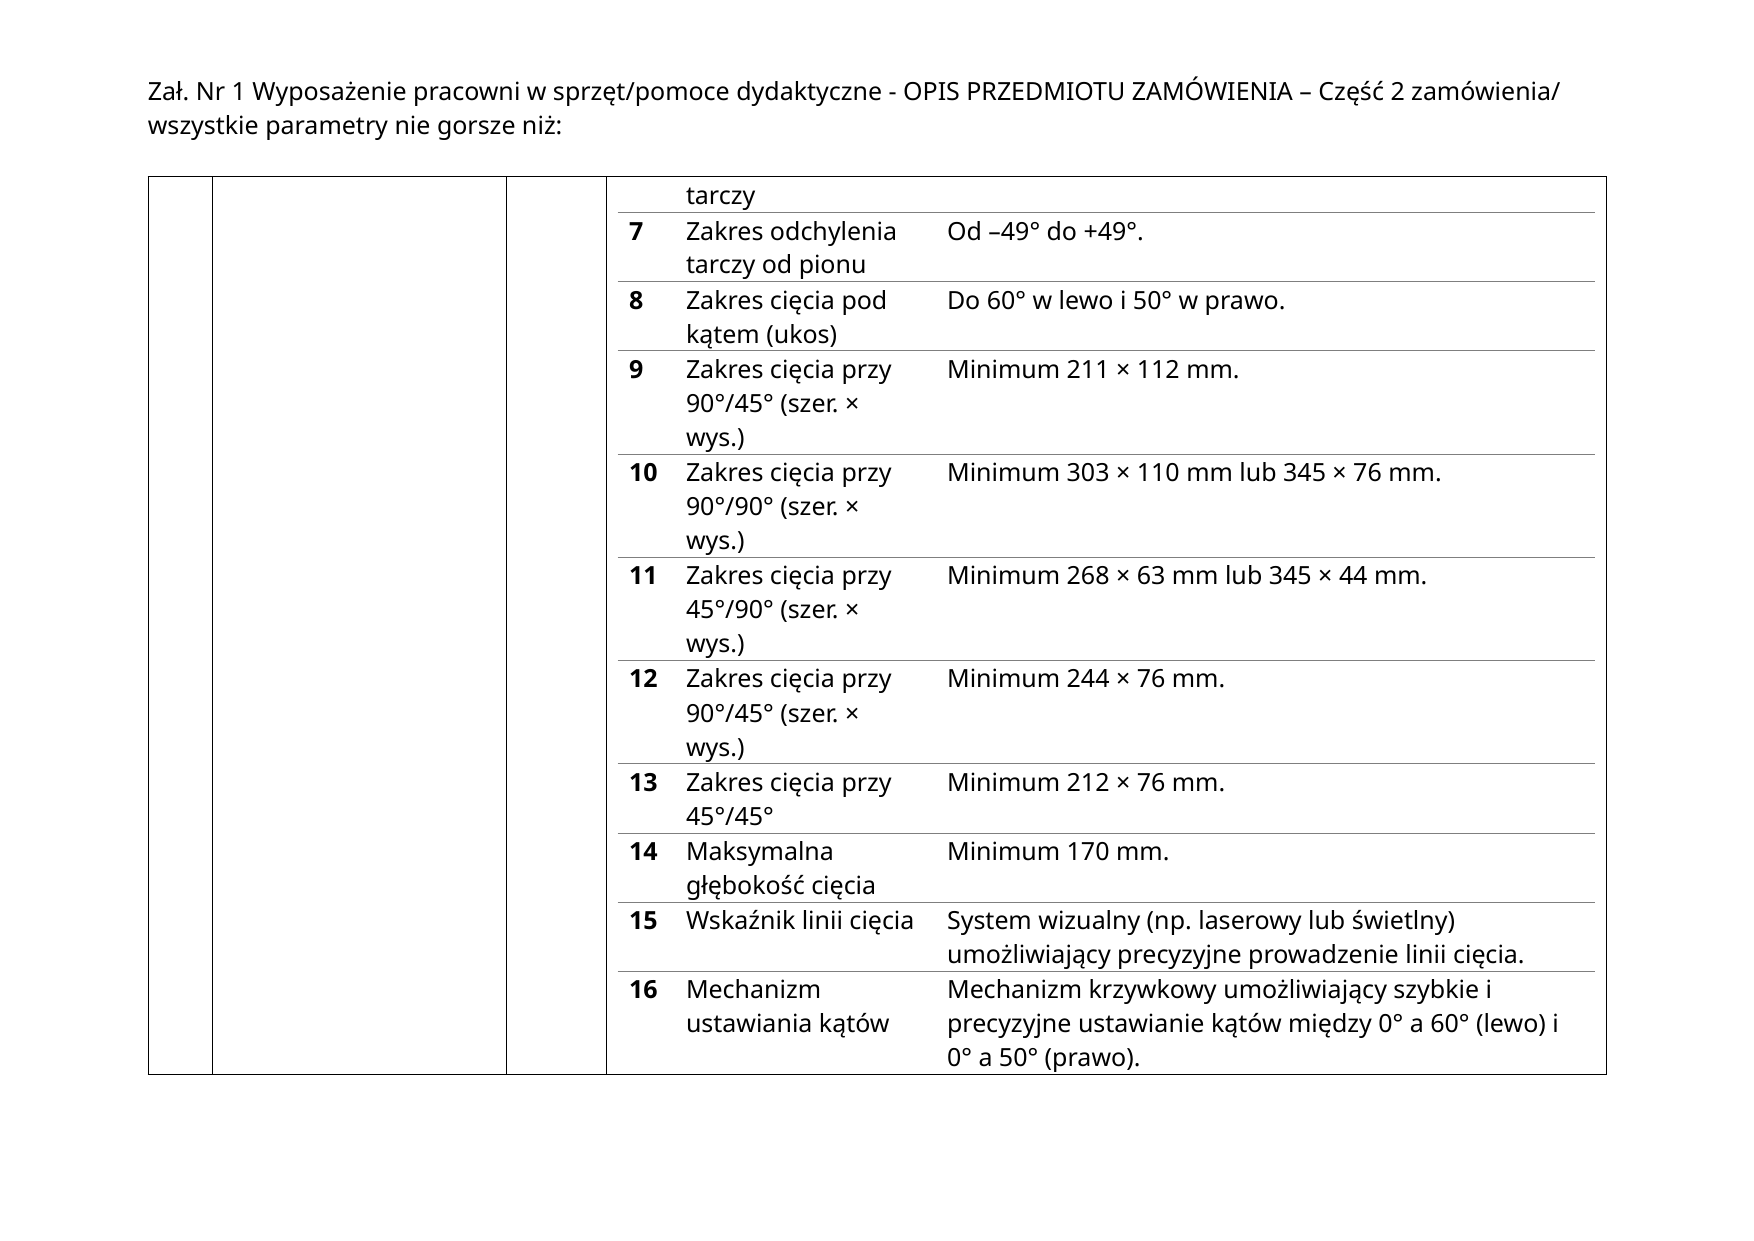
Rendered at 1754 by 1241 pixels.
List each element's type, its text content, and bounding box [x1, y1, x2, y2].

table_cell 1 [507, 177, 606, 1074]
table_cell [607, 177, 1606, 1074]
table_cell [213, 177, 506, 1074]
table_cell 3 [149, 177, 212, 1074]
